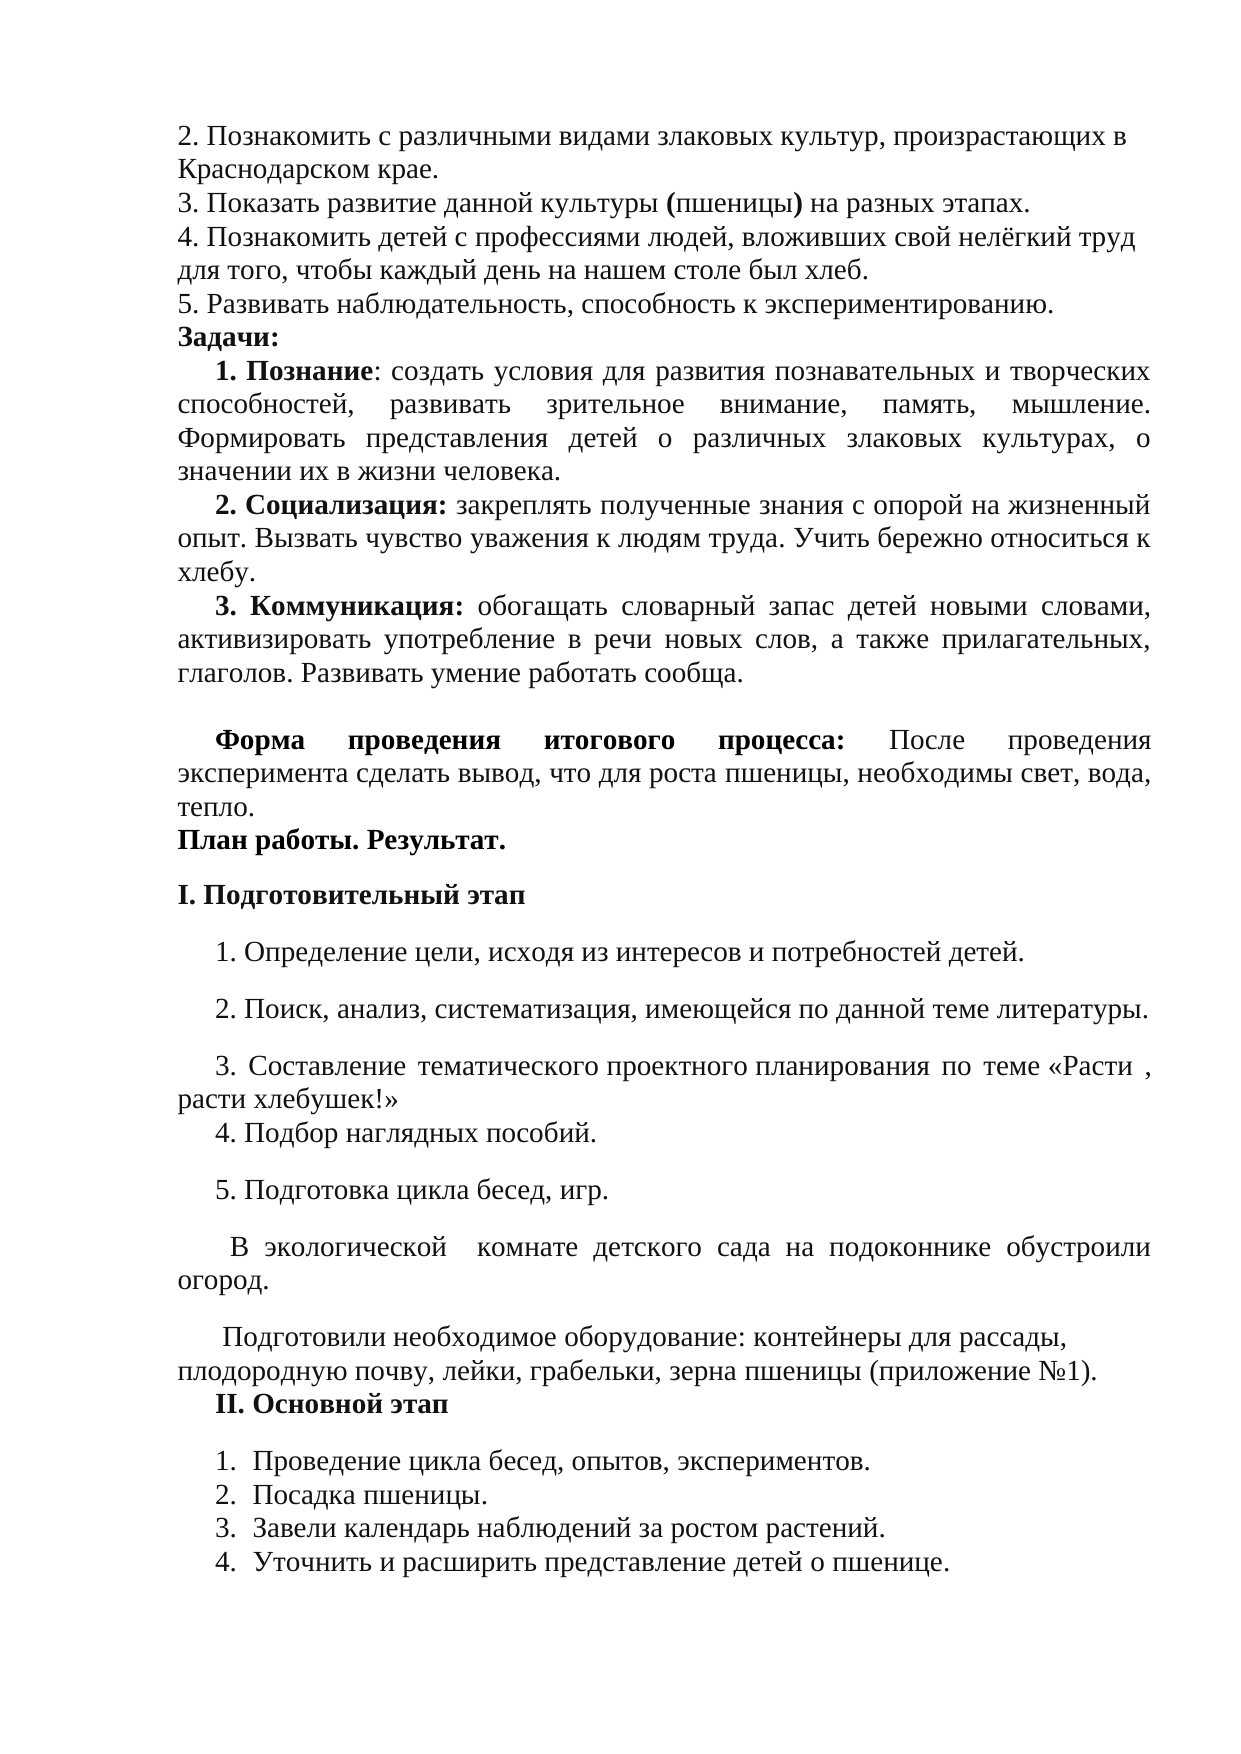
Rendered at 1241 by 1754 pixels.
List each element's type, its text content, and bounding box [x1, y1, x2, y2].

list Посадка пшеницы. [215, 1477, 1152, 1511]
text 2. Познакомить с различными видами злаковых культур, произрастающих в Краснодарском крае. [177, 118, 1152, 185]
text 2. Поиск, анализ, систематизация, имеющейся по данной теме литературы. [177, 991, 1152, 1024]
text II. Основной этап [177, 1386, 1152, 1420]
text 3. Показать развитие данной культуры (пшеницы) на разных этапах. [177, 185, 1152, 219]
text В экологической комнате детского сада на подоконнике обустроили огород. [177, 1229, 1152, 1296]
text 4. Познакомить детей с профессиями людей, вложивших свой нелёгкий труд для того, чтобы каждый день на нашем столе был хлеб. [177, 219, 1152, 286]
text 1. Познание: создать условия для развития познавательных и творческих способностей, развивать зрительное внимание, память, мышление. Формировать представления детей о различных злаковых культурах, о значении их в жизни человека. [177, 353, 1152, 487]
list Уточнить и расширить представление детей о пшенице. [215, 1544, 1152, 1578]
text 4. Подбор наглядных пособий. [177, 1115, 1152, 1148]
text Задачи: [177, 319, 1152, 353]
text Подготовили необходимое оборудование: контейнеры для рассады, плодородную почву, лейки, грабельки, зерна пшеницы (приложение №1). [177, 1319, 1152, 1386]
list Завели календарь наблюдений за ростом растений. [215, 1511, 1152, 1544]
text План работы. Результат. [177, 822, 1152, 856]
text 3. Составление тематического проектного планирования по теме «Расти , расти хлебушек!» [177, 1048, 1152, 1115]
text I. Подготовительный этап [177, 877, 1152, 910]
text Форма проведения итогового процесса: После проведения эксперимента сделать вывод, что для роста пшеницы, необходимы свет, вода, тепло. [177, 722, 1152, 822]
list Проведение цикла бесед, опытов, экспериментов. [215, 1443, 1152, 1477]
text 1. Определение цели, исходя из интересов и потребностей детей. [177, 934, 1152, 967]
text 5. Развивать наблюдательность, способность к экспериментированию. [177, 286, 1152, 319]
text 2. Социализация: закреплять полученные знания с опорой на жизненный опыт. Вызвать чувство уважения к людям труда. Учить бережно относиться к хлебу. [177, 487, 1152, 588]
text 5. Подготовка цикла бесед, игр. [177, 1172, 1152, 1205]
text 3. Коммуникация: обогащать словарный запас детей новыми словами, активизировать употребление в речи новых слов, а также прилагательных, глаголов. Развивать умение работать сообща. [177, 588, 1152, 688]
